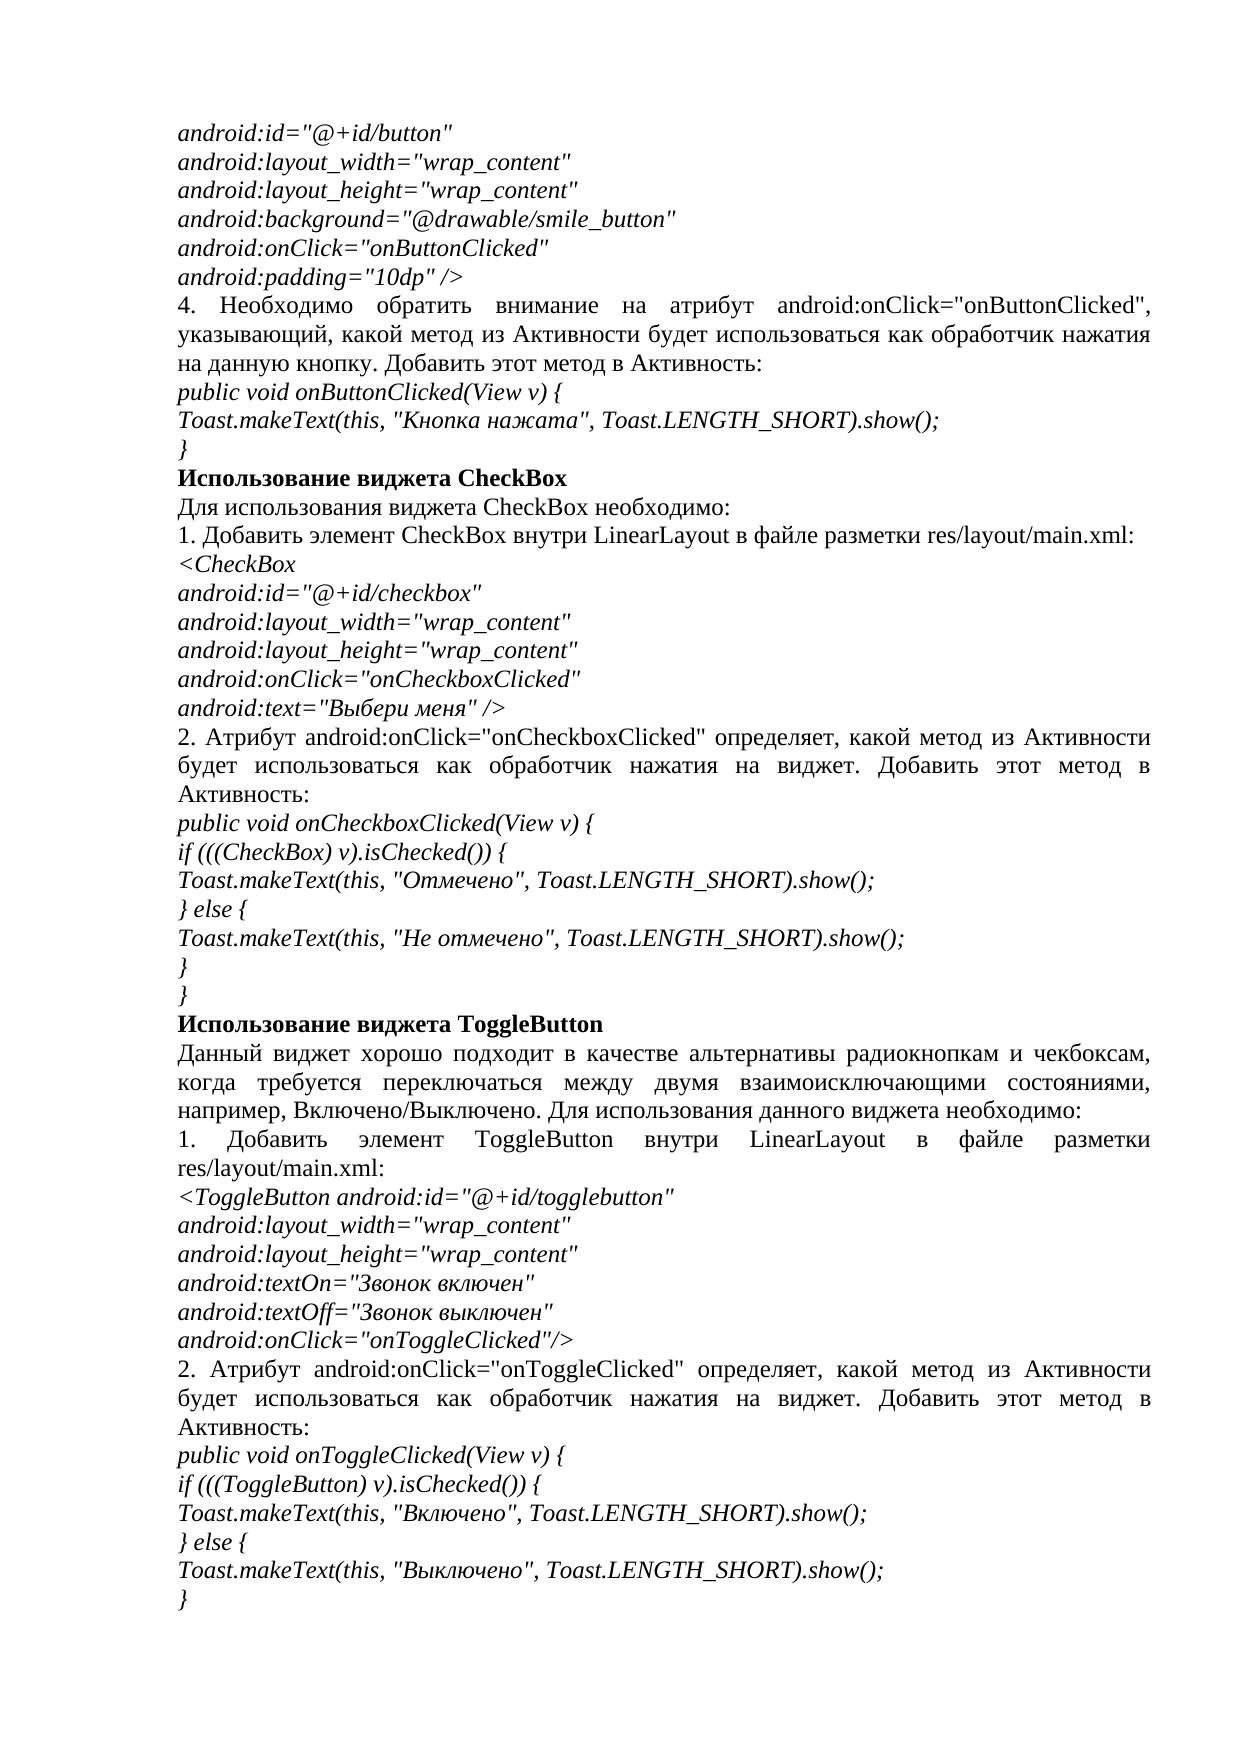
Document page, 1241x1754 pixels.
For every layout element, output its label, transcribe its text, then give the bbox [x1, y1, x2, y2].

text android:layout_width="wrap_content" [177, 147, 1152, 176]
text <ToggleButton android:id="@+id/togglebutton" [177, 1182, 1152, 1211]
text 1. Добавить элемент CheckBox внутри LinearLayout в файле разметки res/layout/main.xml: [177, 521, 1152, 549]
text Toast.makeText(this, "Отмечено", Toast.LENGTH_SHORT).show(); [177, 866, 1152, 894]
text public void onToggleClicked(View v) { [177, 1441, 1152, 1469]
text android:id="@+id/button" [177, 118, 1152, 147]
text 1. Добавить элемент ToggleButton внутри LinearLayout в файле разметки res/layout/main.xml: [177, 1124, 1152, 1182]
text public void onButtonClicked(View v) { [177, 377, 1152, 406]
text android:layout_height="wrap_content" [177, 636, 1152, 664]
text android:textOff="Звонок выключен" [177, 1297, 1152, 1326]
text Использование виджета CheckBox [177, 463, 1152, 492]
text 4. Необходимо обратить внимание на атрибут android:onClick="onButtonClicked", указывающий, какой метод из Активности будет использоваться как обработчик нажатия на данную кнопку. Добавить этот метод в Активность: [177, 291, 1152, 377]
text Toast.makeText(this, "Кнопка нажата", Toast.LENGTH_SHORT).show(); [177, 406, 1152, 434]
text Данный виджет хорошо подходит в качестве альтернативы радиокнопкам и чекбоксам, когда требуется переключаться между двумя взаимоисключающими состояниями, например, Включено/Выключено. Для использования данного виджета необходимо: [177, 1038, 1152, 1124]
text android:onClick="onCheckboxClicked" [177, 664, 1152, 693]
text Toast.makeText(this, "Включено", Toast.LENGTH_SHORT).show(); [177, 1498, 1152, 1527]
text android:id="@+id/checkbox" [177, 578, 1152, 607]
text android:layout_width="wrap_content" [177, 607, 1152, 636]
text <CheckBox [177, 549, 1152, 578]
text 2. Атрибут android:onClick="onCheckboxClicked" определяет, какой метод из Активности будет использоваться как обработчик нажатия на виджет. Добавить этот метод в Активность: [177, 722, 1152, 808]
text android:layout_height="wrap_content" [177, 1239, 1152, 1268]
text android:onClick="onToggleClicked"/> [177, 1326, 1152, 1354]
text Использование виджета ToggleButton [177, 1009, 1152, 1038]
text if (((ToggleButton) v).isChecked()) { [177, 1469, 1152, 1498]
text } [177, 434, 1152, 463]
text android:layout_height="wrap_content" [177, 176, 1152, 204]
text android:padding="10dp" /> [177, 262, 1152, 291]
text android:layout_width="wrap_content" [177, 1211, 1152, 1239]
text } else { [177, 894, 1152, 923]
text 2. Атрибут android:onClick="onToggleClicked" определяет, какой метод из Активности будет использоваться как обработчик нажатия на виджет. Добавить этот метод в Активность: [177, 1354, 1152, 1441]
text public void onCheckboxClicked(View v) { [177, 808, 1152, 837]
text android:background="@drawable/smile_button" [177, 204, 1152, 233]
text Toast.makeText(this, "Выключено", Toast.LENGTH_SHORT).show(); [177, 1556, 1152, 1584]
text android:textOn="Звонок включен" [177, 1268, 1152, 1297]
text if (((CheckBox) v).isChecked()) { [177, 837, 1152, 866]
text android:text="Выбери меня" /> [177, 693, 1152, 722]
text } else { [177, 1527, 1152, 1556]
text Toast.makeText(this, "Не отмечено", Toast.LENGTH_SHORT).show(); [177, 923, 1152, 952]
text } [177, 952, 1152, 981]
text } [177, 981, 1152, 1009]
text } [177, 1584, 1152, 1613]
text Для использования виджета CheckBox необходимо: [177, 492, 1152, 521]
text android:onClick="onButtonClicked" [177, 233, 1152, 262]
